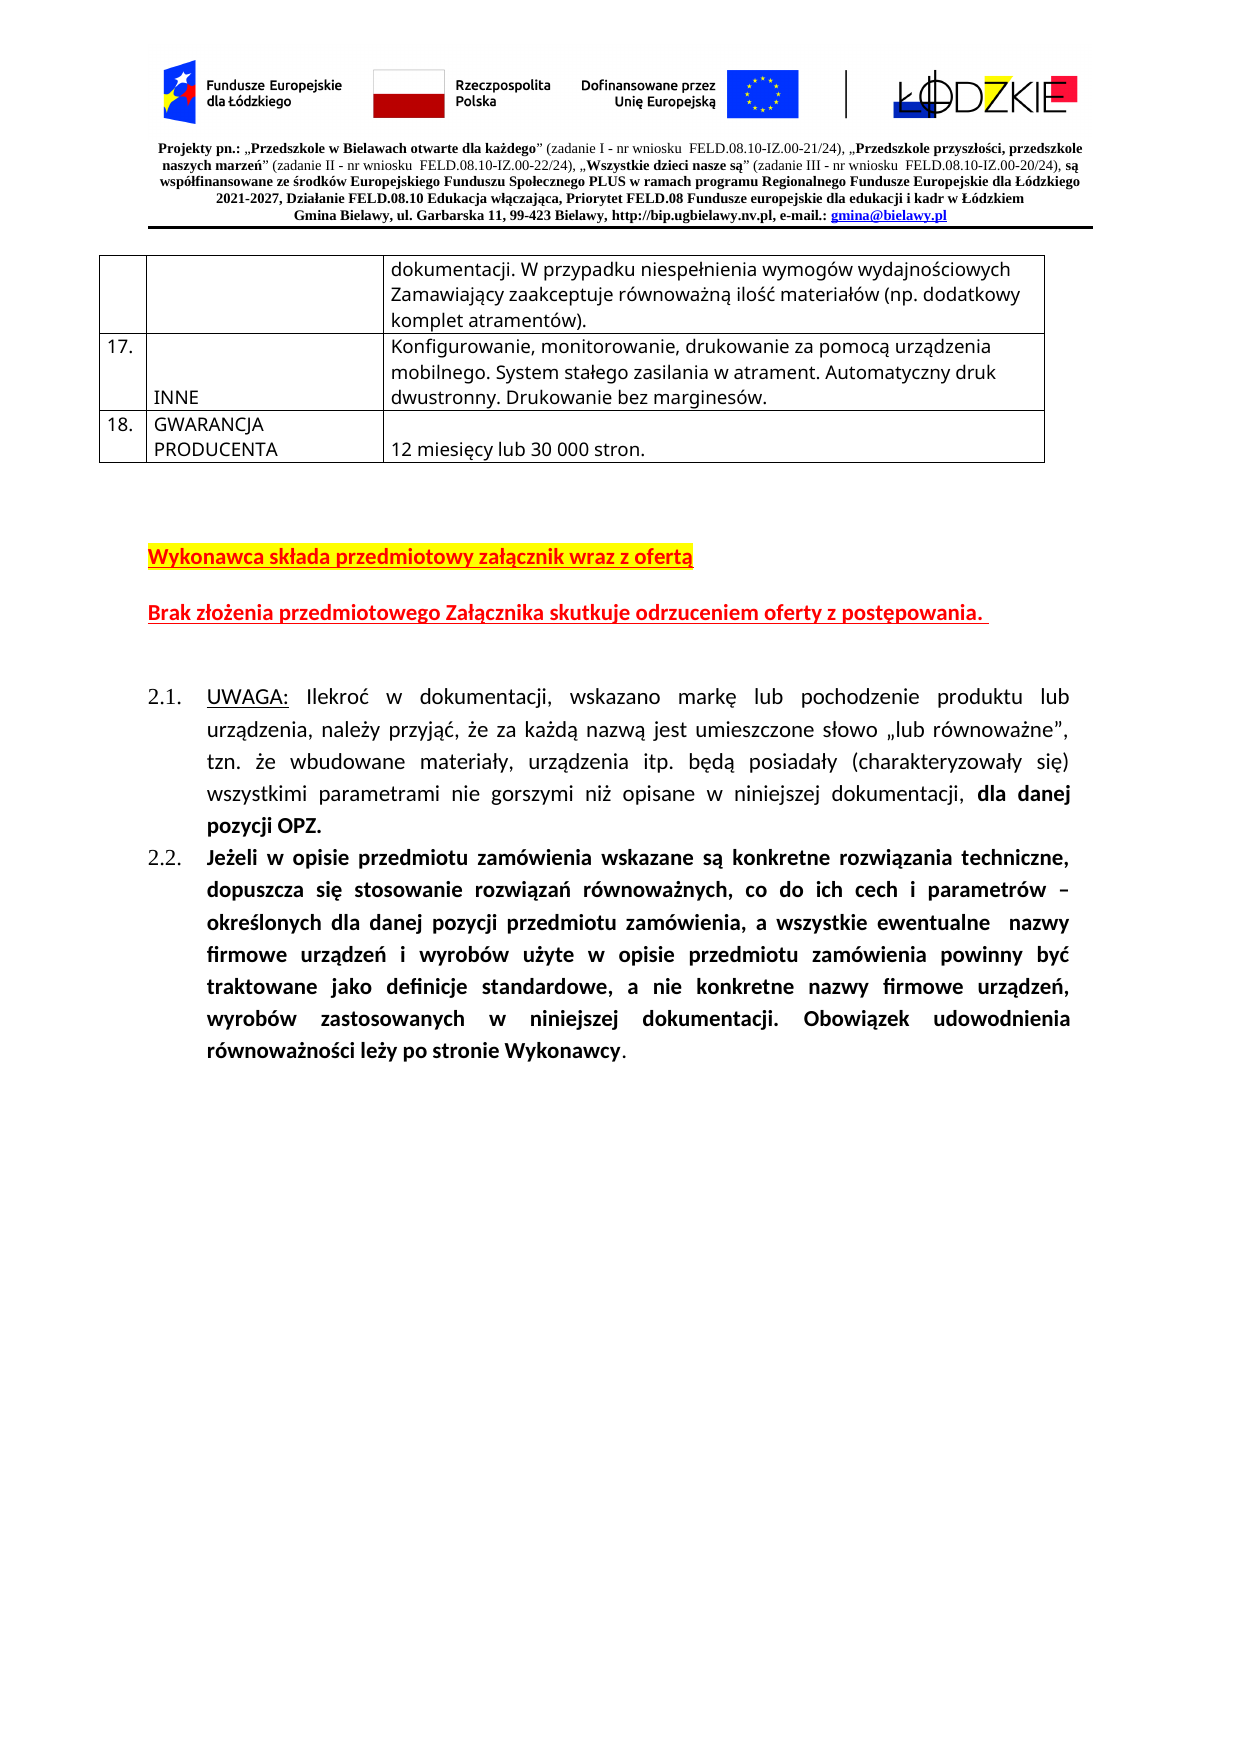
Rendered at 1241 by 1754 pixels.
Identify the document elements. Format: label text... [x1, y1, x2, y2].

table_cell INNE [147, 334, 383, 410]
list Jeżeli w opisie przedmiotu zamówienia wskazane są konkretne rozwiązania techniczne, dopuszcza się stosowanie rozwiązań równoważnych, co do ich cech i parametrów – określonych dla danej pozycji przedmiotu zamówienia, a wszystkie ewentualne nazwy firmowe urządzeń i wyrobów użyte w opisie przedmiotu zamówienia powinny być traktowane jako definicje standardowe, a nie konkretne nazwy firmowe urządzeń, wyrobów zastosowanych w niniejszej dokumentacji. Obowiązek udowodnienia równoważności leży po stronie Wykonawcy. [148, 843, 1071, 1064]
list UWAGA: Ilekroć w dokumentacji, wskazano markę lub pochodzenie produktu lub urządzenia, należy przyjąć, że za każdą nazwą jest umieszczone słowo „lub równoważne”, tzn. że wbudowane materiały, urządzenia itp. będą posiadały (charakteryzowały się) wszystkimi parametrami nie gorszymi niż opisane w niniejszej dokumentacji, dla danej pozycji OPZ. [148, 682, 1071, 839]
table_cell [100, 411, 146, 462]
text Wykonawca składa przedmiotowy załącznik wraz z ofertą [148, 542, 1093, 570]
table_cell 12 miesięcy lub 30 000 stron. [384, 411, 1044, 462]
table_cell GWARANCJA PRODUCENTA [147, 411, 383, 462]
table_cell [147, 256, 383, 333]
table_cell [100, 256, 146, 333]
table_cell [384, 256, 1044, 333]
picture [148, 44, 1093, 140]
table_cell Konfigurowanie, monitorowanie, drukowanie za pomocą urządzenia mobilnego. System stałego zasilania w atrament. Automatyczny druk dwustronny. Drukowanie bez marginesów. [384, 334, 1044, 410]
table_cell [100, 334, 146, 410]
text Brak złożenia przedmiotowego Załącznika skutkuje odrzuceniem oferty z postępowania. [148, 598, 1093, 626]
